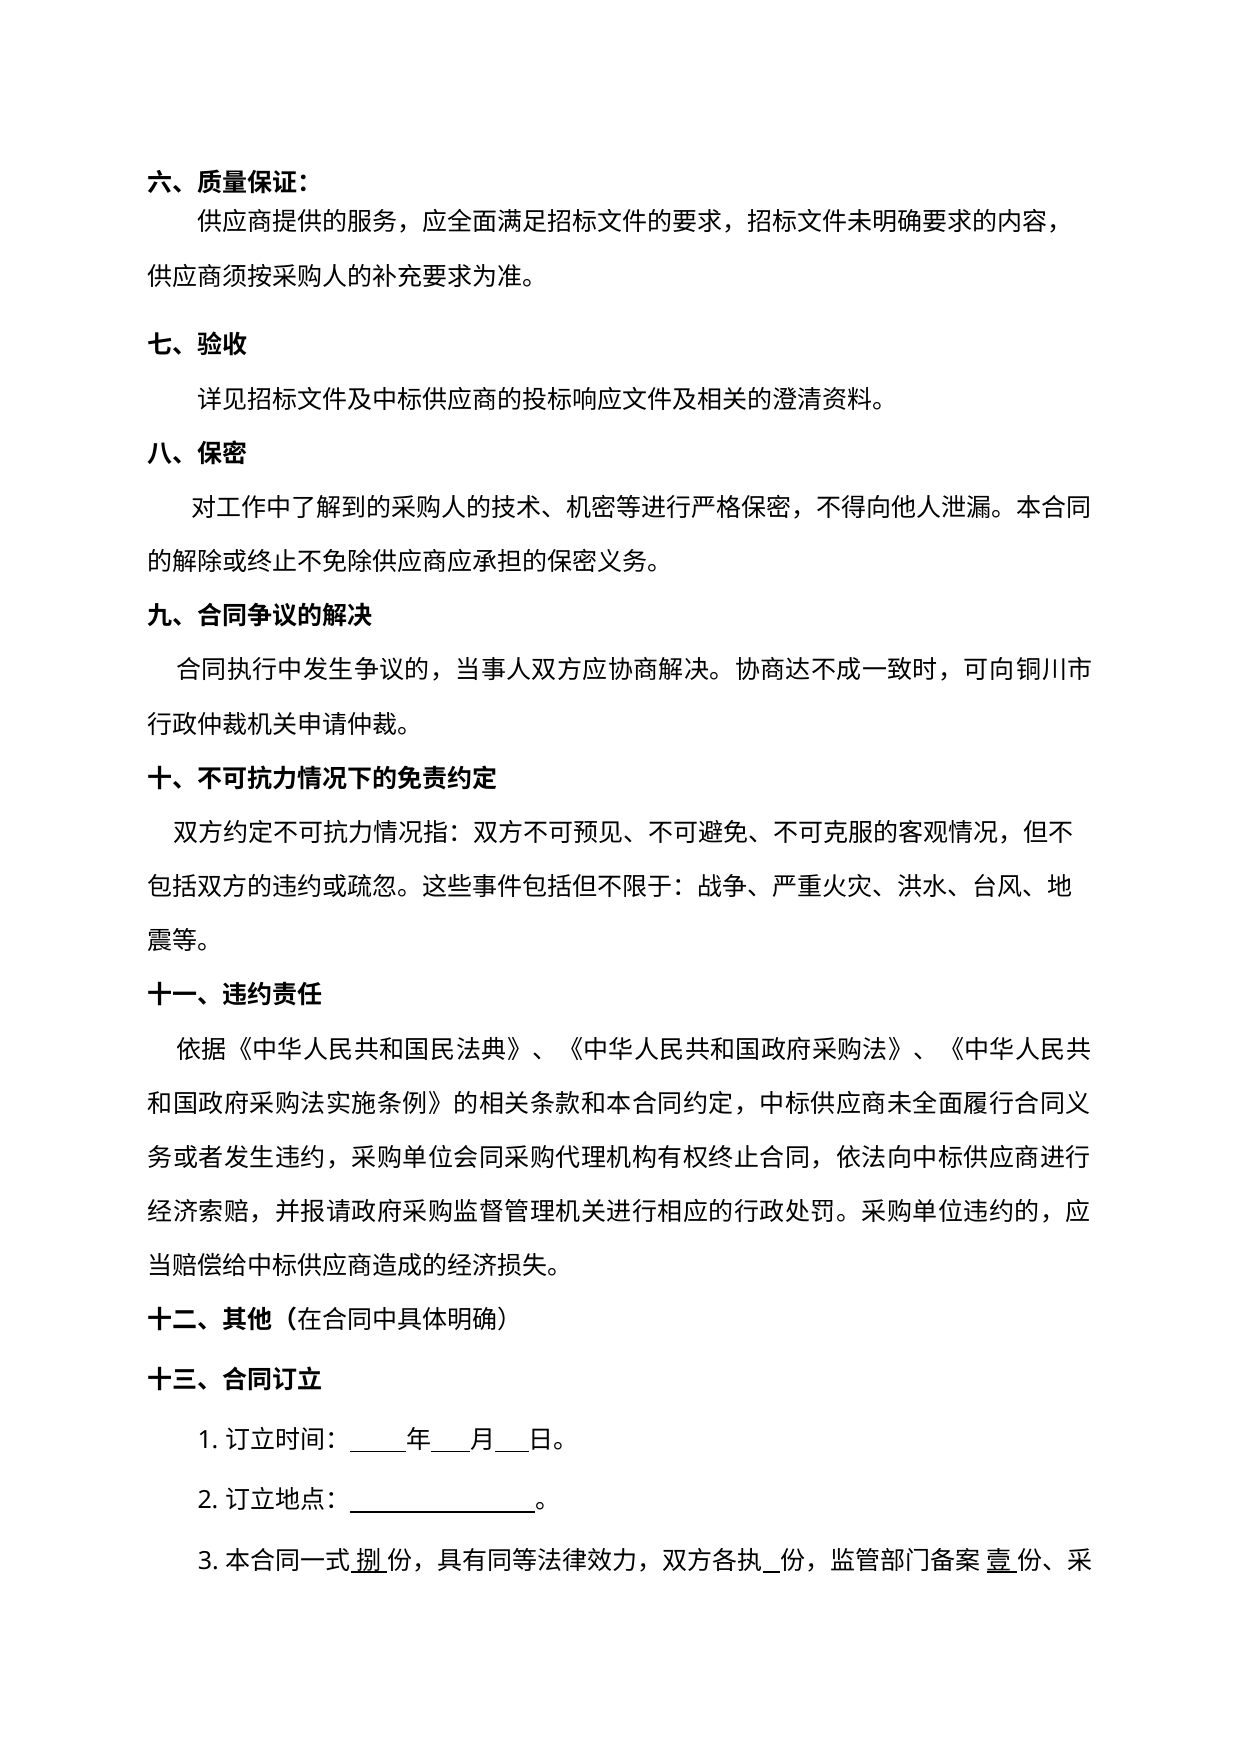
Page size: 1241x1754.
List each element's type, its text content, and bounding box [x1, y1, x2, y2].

text 十、不可抗力情况下的免责约定 [148, 744, 1092, 798]
text 九、合同争议的解决 [148, 581, 1092, 636]
text 2. 订立地点： 。 [148, 1461, 1092, 1521]
text 详见招标文件及中标供应商的投标响应文件及相关的澄清资料。 [148, 365, 1092, 419]
text 1. 订立时间： 年 月 日。 [148, 1400, 1092, 1461]
text 双方约定不可抗力情况指：双方不可预见、不可避免、不可克服的客观情况，但不包括双方的违约或疏忽。这些事件包括但不限于：战争、严重火灾、洪水、台风、地震等。 [148, 798, 1092, 961]
text 八、保密 [148, 419, 1092, 473]
text 合同执行中发生争议的，当事人双方应协商解决。协商达不成一致时，可向铜川市行政仲裁机关申请仲裁。 [148, 636, 1092, 744]
text 供应商提供的服务，应全面满足招标文件的要求，招标文件未明确要求的内容，供应商须按采购人的补充要求为准。 [148, 202, 1092, 292]
text 十二、其他（在合同中具体明确） [148, 1286, 1092, 1340]
text 六、质量保证： [148, 148, 1092, 202]
text 依据《中华人民共和国民法典》、《中华人民共和国政府采购法》、《中华人民共和国政府采购法实施条例》的相关条款和本合同约定，中标供应商未全面履行合同义务或者发生违约，采购单位会同采购代理机构有权终止合同，依法向中标供应商进行经济索赔，并报请政府采购监督管理机关进行相应的行政处罚。采购单位违约的，应当赔偿给中标供应商造成的经济损失。 [148, 1015, 1092, 1286]
text 七、验收 [148, 311, 1092, 365]
text 十三、合同订立 [148, 1340, 1092, 1400]
text 十一、违约责任 [148, 961, 1092, 1015]
text 对工作中了解到的采购人的技术、机密等进行严格保密，不得向他人泄漏。本合同的解除或终止不免除供应商应承担的保密义务。 [148, 473, 1092, 581]
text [148, 1521, 1092, 1581]
